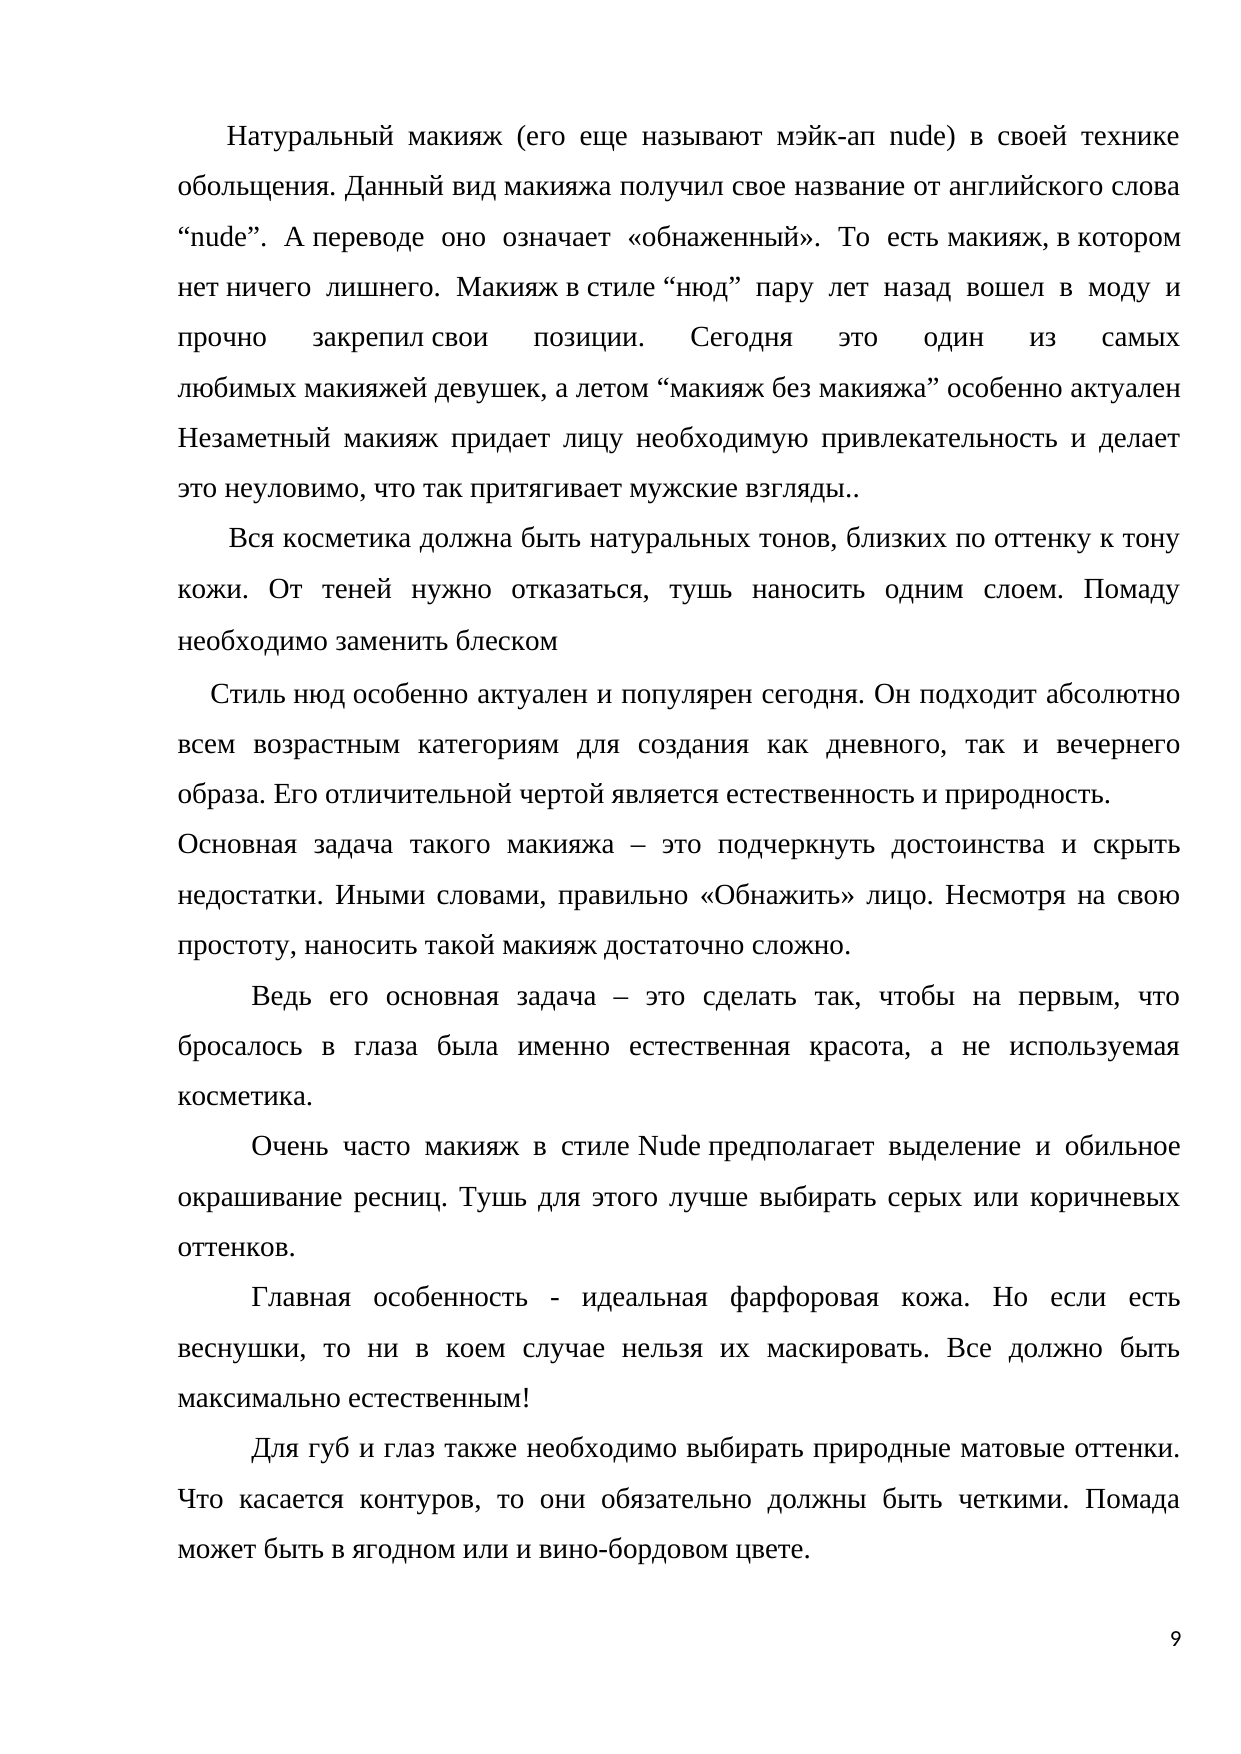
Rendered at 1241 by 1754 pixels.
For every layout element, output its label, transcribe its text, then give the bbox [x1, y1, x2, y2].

text Вся косметика должна быть натуральных тонов, близких по оттенку к тону кожи. От теней нужно отказаться, тушь наносить одним слоем. Помаду необходимо заменить блеском [177, 521, 1181, 658]
text Стиль нюд особенно актуален и популярен сегодня. Он подходит абсолютно всем возрастным категориям для создания как дневного, так и вечернего образа. Его отличительной чертой является естественность и природность. [177, 676, 1181, 810]
text Ведь его основная задача – это сделать так, чтобы на первым, что бросалось в глаза была именно естественная красота, а не используемая косметика. [177, 978, 1181, 1112]
text Главная особенность - идеальная фарфоровая кожа. Но если есть веснушки, то ни в коем случае нельзя их маскировать. Все должно быть максимально естественным! [177, 1279, 1181, 1414]
text Натуральный макияж (его еще называют мэйк-ап nude) в своей технике обольщения. Данный вид макияжа получил свое название от английского слова “nude”. А переводе оно означает «обнаженный». То есть макияж, в котором нет ничего лишнего. Макияж в стиле “нюд” пару лет назад вошел в моду и прочно закрепил свои позиции. Сегодня это один из самых любимых макияжей девушек, а летом “макияж без макияжа” особенно актуален Незаметный макияж придает лицу необходимую привлекательность и делает это неуловимо, что так притягивает мужские взгляды.. [177, 353, 1181, 420]
text Натуральный макияж (его еще называют мэйк-ап nude) в своей технике обольщения. Данный вид макияжа получил свое название от английского слова “nude”. А переводе оно означает «обнаженный». То есть макияж, в котором нет ничего лишнего. Макияж в стиле “нюд” пару лет назад вошел в моду и прочно закрепил свои позиции. Сегодня это один из самых любимых макияжей девушек, а летом “макияж без макияжа” особенно актуален Незаметный макияж придает лицу необходимую привлекательность и делает это неуловимо, что так притягивает мужские взгляды.. [177, 453, 1181, 504]
text Очень часто макияж в стиле Nude предполагает выделение и обильное окрашивание ресниц. Тушь для этого лучше выбирать серых или коричневых оттенков. [177, 1128, 1181, 1263]
text Основная задача такого макияжа – это подчеркнуть достоинства и скрыть недостатки. Иными словами, правильно «Обнажить» лицо. Несмотря на свою простоту, наносить такой макияж достаточно сложно. [177, 827, 1181, 961]
text Для губ и глаз также необходимо выбирать природные матовые оттенки. Что касается контуров, то они обязательно должны быть четкими. Помада может быть в ягодном или и вино-бордовом цвете. [177, 1430, 1181, 1564]
text Натуральный макияж (его еще называют мэйк-ап nude) в своей технике обольщения. Данный вид макияжа получил свое название от английского слова “nude”. А переводе оно означает «обнаженный». То есть макияж, в котором нет ничего лишнего. Макияж в стиле “нюд” пару лет назад вошел в моду и прочно закрепил свои позиции. Сегодня это один из самых любимых макияжей девушек, а летом “макияж без макияжа” особенно актуален Незаметный макияж придает лицу необходимую привлекательность и делает это неуловимо, что так притягивает мужские взгляды.. [177, 152, 1181, 319]
